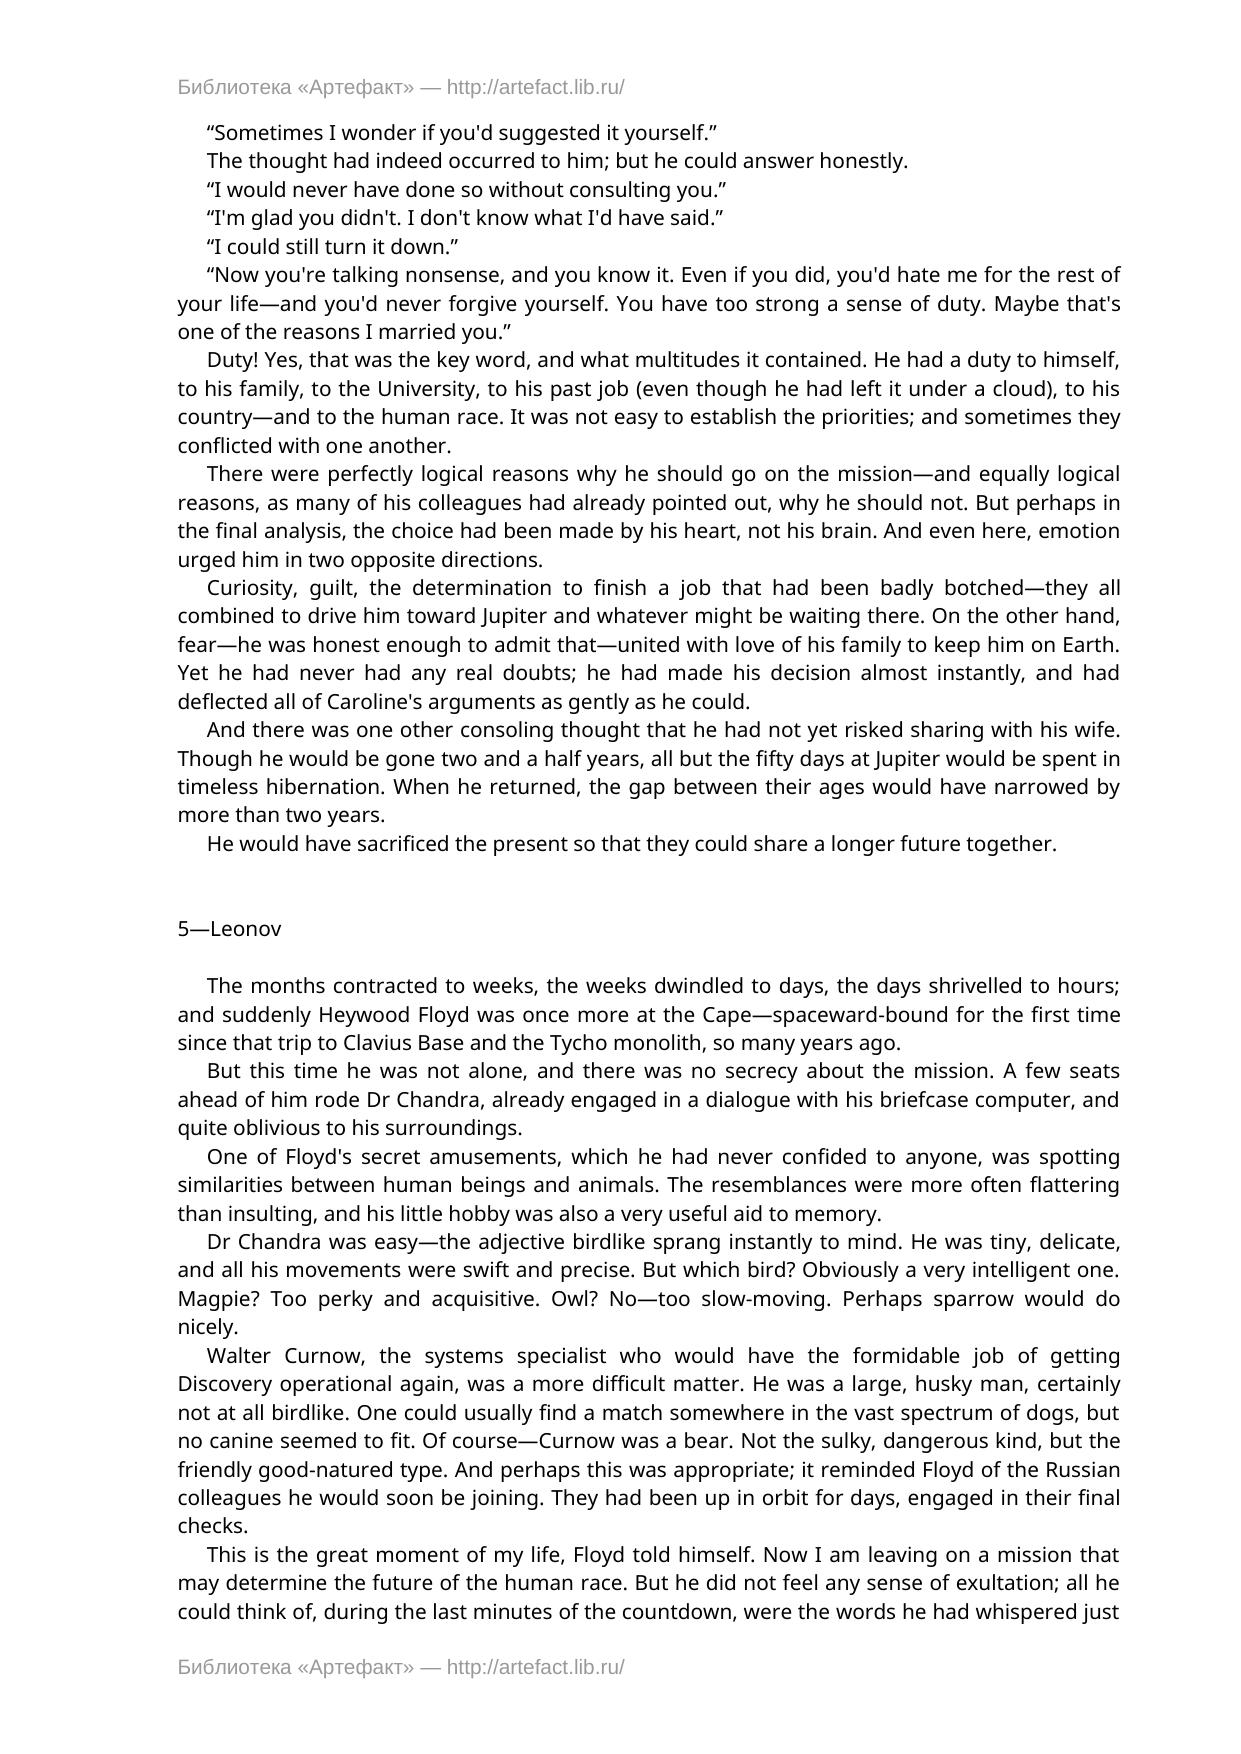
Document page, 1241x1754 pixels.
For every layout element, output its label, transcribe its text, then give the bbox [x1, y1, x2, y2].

text The months contracted to weeks, the weeks dwindled to days, the days shrivelled to hours; and suddenly Heywood Floyd was once more at the Cape—spaceward-bound for the first time since that trip to Clavius Base and the Tycho monolith, so many years ago. [177, 971, 1122, 1057]
text And there was one other consoling thought that he had not yet risked sharing with his wife. Though he would be gone two and a half years, all but the fifty days at Jupiter would be spent in timeless hibernation. When he returned, the gap between their ages would have narrowed by more than two years. [177, 715, 1122, 829]
text 5—Leonov [177, 914, 1122, 943]
text The thought had indeed occurred to him; but he could answer honestly. [177, 147, 1122, 175]
text Dr Chandra was easy—the adjective birdlike sprang instantly to mind. He was tiny, delicate, and all his movements were swift and precise. But which bird? Obviously a very intelligent one. Magpie? Too perky and acquisitive. Owl? No—too slow-moving. Perhaps sparrow would do nicely. [177, 1227, 1122, 1341]
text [177, 1540, 1122, 1625]
text “I would never have done so without consulting you.” [177, 175, 1122, 203]
text “I'm glad you didn't. I don't know what I'd have said.” [177, 203, 1122, 232]
text “I could still turn it down.” [177, 232, 1122, 260]
text Walter Curnow, the systems specialist who would have the formidable job of getting Discovery operational again, was a more difficult matter. He was a large, husky man, certainly not at all birdlike. One could usually find a match somewhere in the vast spectrum of dogs, but no canine seemed to fit. Of course—Curnow was a bear. Not the sulky, dangerous kind, but the friendly good-natured type. And perhaps this was appropriate; it reminded Floyd of the Russian colleagues he would soon be joining. They had been up in orbit for days, engaged in their final checks. [177, 1341, 1122, 1540]
text He would have sacrificed the present so that they could share a longer future together. [177, 829, 1122, 857]
text One of Floyd's secret amusements, which he had never confided to anyone, was spotting similarities between human beings and animals. The resemblances were more often flattering than insulting, and his little hobby was also a very useful aid to memory. [177, 1142, 1122, 1227]
text But this time he was not alone, and there was no secrecy about the mission. A few seats ahead of him rode Dr Chandra, already engaged in a dialogue with his briefcase computer, and quite oblivious to his surroundings. [177, 1057, 1122, 1142]
text “Now you're talking nonsense, and you know it. Even if you did, you'd hate me for the rest of your life—and you'd never forgive yourself. You have too strong a sense of duty. Maybe that's one of the reasons I married you.” [177, 260, 1122, 346]
text “Sometimes I wonder if you'd suggested it yourself.” [177, 118, 1122, 147]
text There were perfectly logical reasons why he should go on the mission—and equally logical reasons, as many of his colleagues had already pointed out, why he should not. But perhaps in the final analysis, the choice had been made by his heart, not his brain. And even here, emotion urged him in two opposite directions. [177, 459, 1122, 573]
text Curiosity, guilt, the determination to finish a job that had been badly botched—they all combined to drive him toward Jupiter and whatever might be waiting there. On the other hand, fear—he was honest enough to admit that—united with love of his family to keep him on Earth. Yet he had never had any real doubts; he had made his decision almost instantly, and had deflected all of Caroline's arguments as gently as he could. [177, 573, 1122, 715]
text Duty! Yes, that was the key word, and what multitudes it contained. He had a duty to himself, to his family, to the University, to his past job (even though he had left it under a cloud), to his country—and to the human race. It was not easy to establish the priorities; and sometimes they conflicted with one another. [177, 346, 1122, 459]
